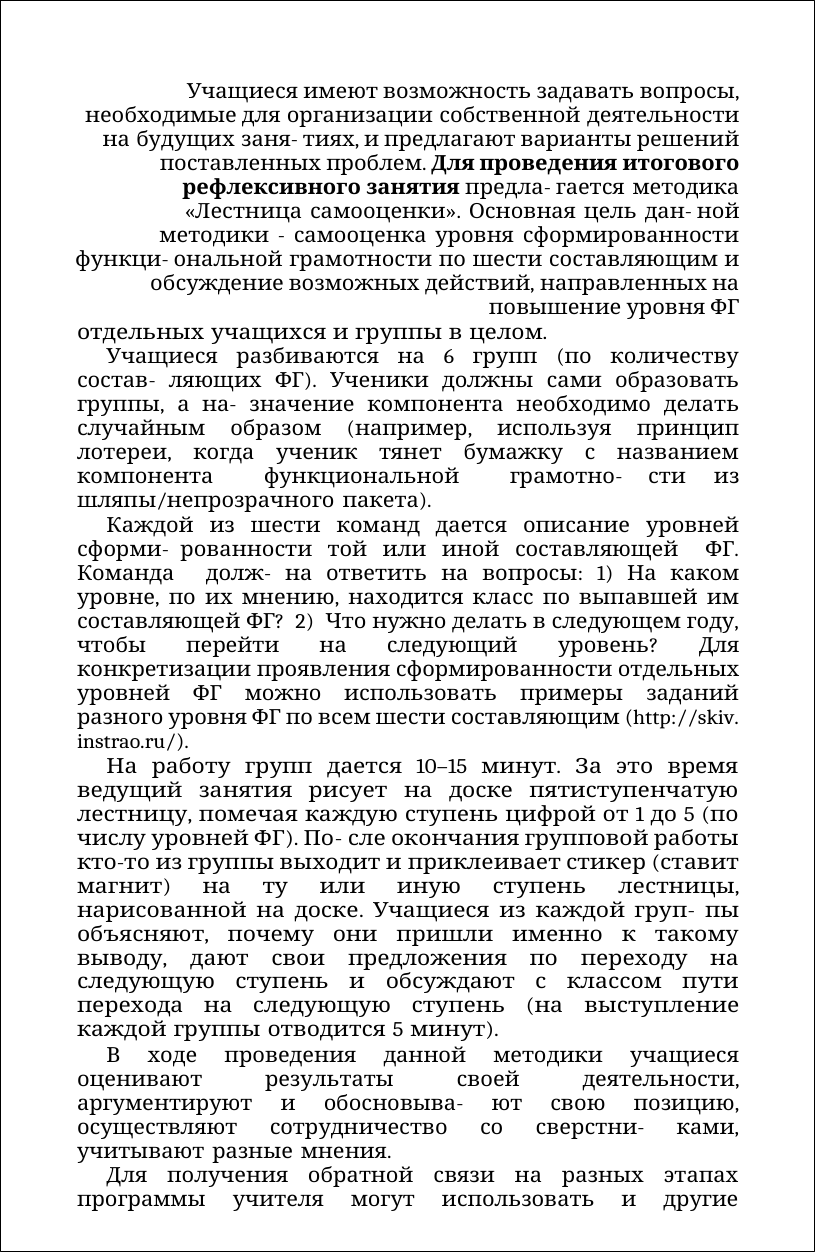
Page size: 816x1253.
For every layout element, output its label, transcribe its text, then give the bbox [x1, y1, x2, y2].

text Каждой из шести команд дается описание уровней сформи- рованности той или иной составляющей ФГ. Команда долж- на ответить на вопросы: 1) На каком уровне, по их мнению, находится класс по выпавшей им составляющей ФГ? 2) Что нужно делать в следующем году, чтобы перейти на следующий уровень? Для конкретизации проявления сформированности отдельных уровней ФГ можно использовать примеры заданий разного уровня ФГ по всем шести составляющим (http://skiv. instrao.ru/). [77, 514, 739, 753]
text Учащиеся разбиваются на 6 групп (по количеству состав- ляющих ФГ). Ученики должны сами образовать группы, а на- значение компонента необходимо делать случайным образом (например, используя принцип лотереи, когда ученик тянет бумажку с названием компонента функциональной грамотно- сти из шляпы/непрозрачного пакета). [77, 345, 739, 513]
text отдельных учащихся и группы в целом. [77, 321, 755, 345]
text На работу групп дается 10–15 минут. За это время ведущий занятия рисует на доске пятиступенчатую лестницу, помечая каждую ступень цифрой от 1 до 5 (по числу уровней ФГ). По- сле окончания групповой работы кто-то из группы выходит и приклеивает стикер (ставит магнит) на ту или иную ступень лестницы, нарисованной на доске. Учащиеся из каждой груп- пы объясняют, почему они пришли именно к такому выводу, дают свои предложения по переходу на следующую ступень и обсуждают с классом пути перехода на следующую ступень (на выступление каждой группы отводится 5 минут). [77, 754, 739, 1042]
text Учащиеся имеют возможность задавать вопросы, необходимые для организации собственной деятельности на будущих заня- тиях, и предлагают варианты решений поставленных проблем. Для проведения итогового рефлексивного занятия предла- гается методика «Лестница самооценки». Основная цель дан- ной методики - самооценка уровня сформированности функци- ональной грамотности по шести составляющим и обсуждение возможных действий, направленных на повышение уровня ФГ [73, 80, 739, 319]
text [77, 1164, 739, 1212]
text В ходе проведения данной методики учащиеся оценивают результаты своей деятельности, аргументируют и обосновыва- ют свою позицию, осуществляют сотрудничество со сверстни- ками, учитывают разные мнения. [77, 1044, 739, 1163]
